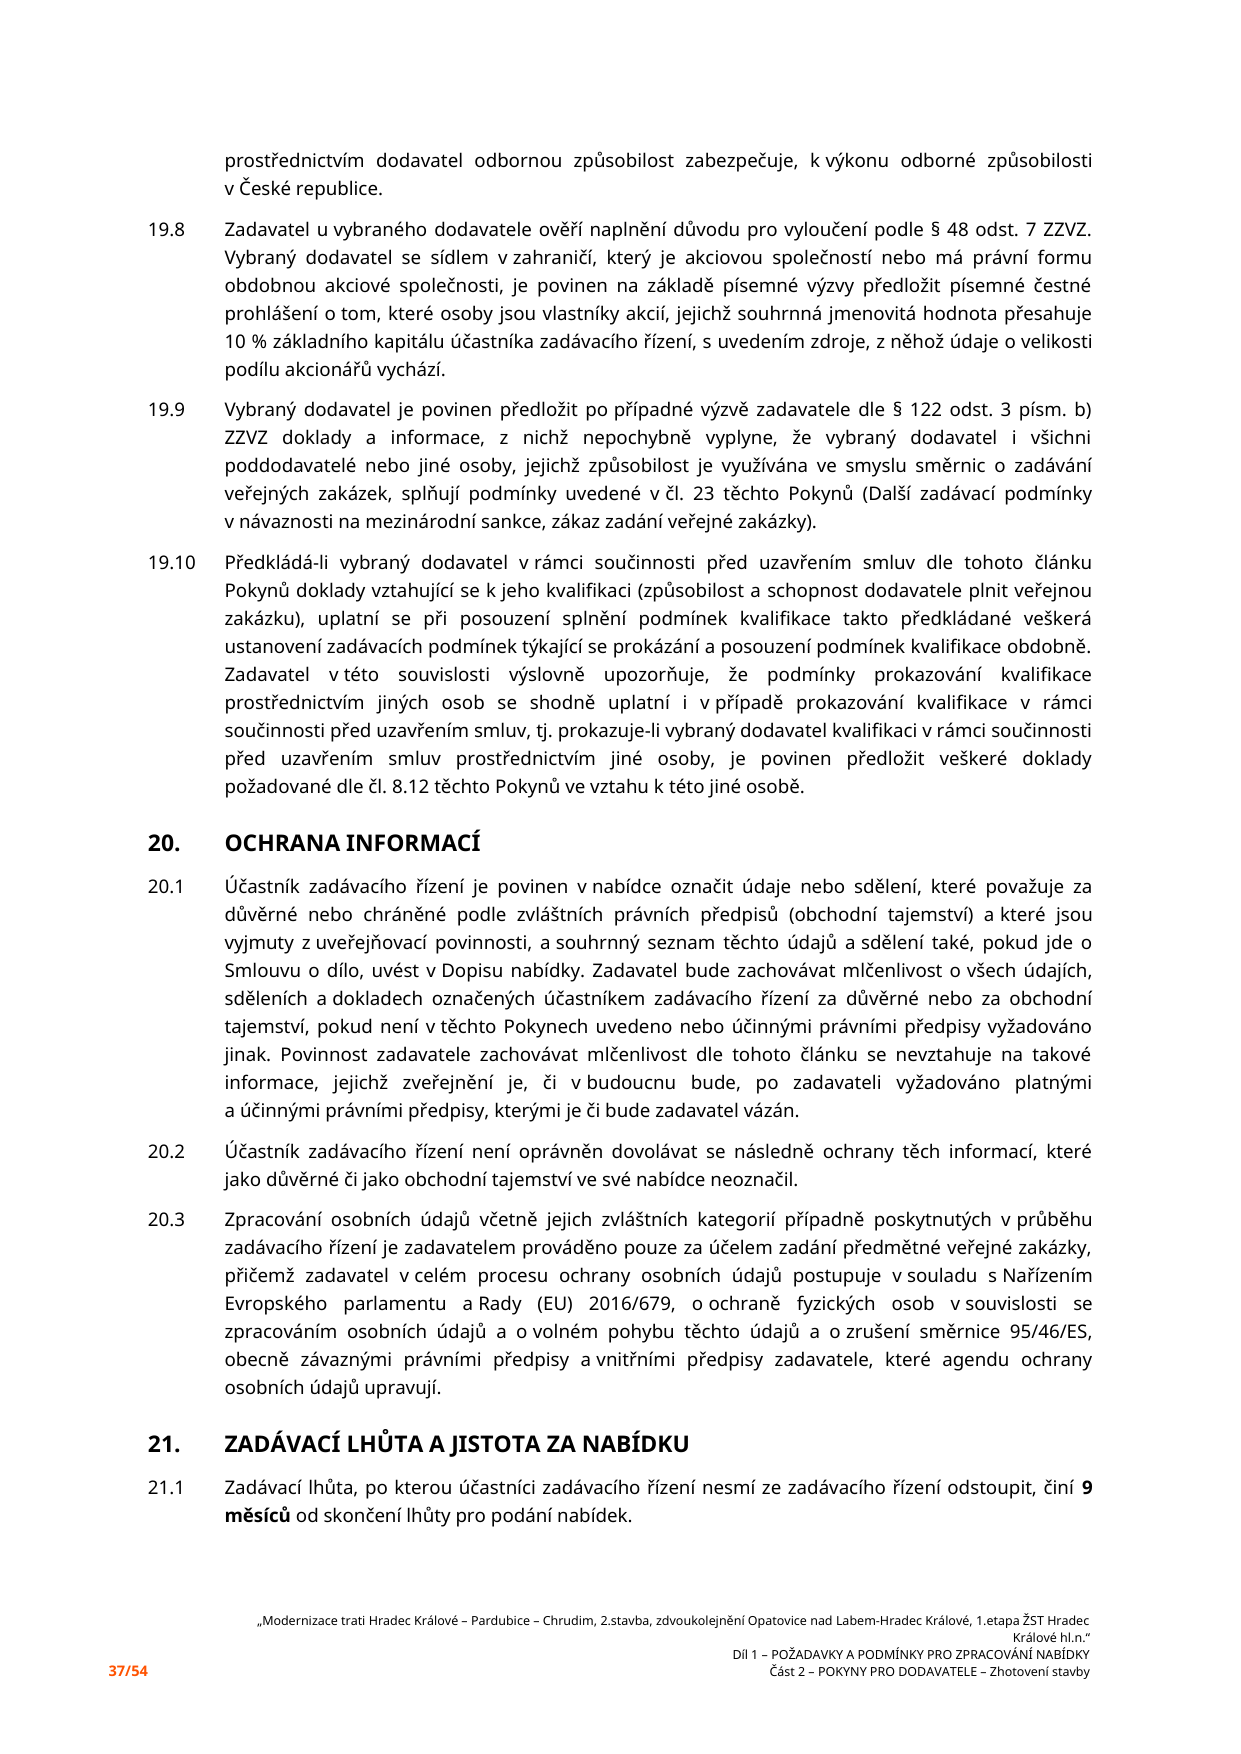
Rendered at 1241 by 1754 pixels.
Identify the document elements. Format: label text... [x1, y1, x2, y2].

text Účastník zadávacího řízení není oprávněn dovolávat se následně ochrany těch informací, které jako důvěrné či jako obchodní tajemství ve své nabídce neoznačil. [148, 1138, 1093, 1192]
text Zpracování osobních údajů včetně jejich zvláštních kategorií případně poskytnutých v průběhu zadávacího řízení je zadavatelem prováděno pouze za účelem zadání předmětné veřejné zakázky, přičemž zadavatel v celém procesu ochrany osobních údajů postupuje v souladu s Nařízením Evropského parlamentu a Rady (EU) 2016/679, o ochraně fyzických osob v souvislosti se zpracováním osobních údajů a o volném pohybu těchto údajů a o zrušení směrnice 95/46/ES, obecně závaznými právními předpisy a vnitřními předpisy zadavatele, které agendu ochrany osobních údajů upravují. [148, 1207, 1093, 1400]
text OCHRANA INFORMACÍ [148, 826, 1093, 858]
text Zadavatel u vybraného dodavatele ověří naplnění důvodu pro vyloučení podle § 48 odst. 7 ZZVZ. Vybraný dodavatel se sídlem v zahraničí, který je akciovou společností nebo má právní formu obdobnou akciové společnosti, je povinen na základě písemné výzvy předložit písemné čestné prohlášení o tom, které osoby jsou vlastníky akcií, jejichž souhrnná jmenovitá hodnota přesahuje 10 % základního kapitálu účastníka zadávacího řízení, s uvedením zdroje, z něhož údaje o velikosti podílu akcionářů vychází. [148, 216, 1093, 382]
text Zadávací lhůta, po kterou účastníci zadávacího řízení nesmí ze zadávacího řízení odstoupit, činí 9 měsíců od skončení lhůty pro podání nabídek. [148, 1474, 1093, 1528]
text Účastník zadávacího řízení je povinen v nabídce označit údaje nebo sdělení, které považuje za důvěrné nebo chráněné podle zvláštních právních předpisů (obchodní tajemství) a které jsou vyjmuty z uveřejňovací povinnosti, a souhrnný seznam těchto údajů a sdělení také, pokud jde o Smlouvu o dílo, uvést v Dopisu nabídky. Zadavatel bude zachovávat mlčenlivost o všech údajích, sděleních a dokladech označených účastníkem zadávacího řízení za důvěrné nebo za obchodní tajemství, pokud není v těchto Pokynech uvedeno nebo účinnými právními předpisy vyžadováno jinak. Povinnost zadavatele zachovávat mlčenlivost dle tohoto článku se nevztahuje na takové informace, jejichž zveřejnění je, či v budoucnu bude, po zadavateli vyžadováno platnými a účinnými právními předpisy, kterými je či bude zadavatel vázán. [148, 873, 1093, 1123]
text Vybraný dodavatel je povinen předložit po případné výzvě zadavatele dle § 122 odst. 3 písm. b) ZZVZ doklady a informace, z nichž nepochybně vyplyne, že vybraný dodavatel i všichni poddodavatelé nebo jiné osoby, jejichž způsobilost je využívána ve smyslu směrnic o zadávání veřejných zakázek, splňují podmínky uvedené v čl. 23 těchto Pokynů (Další zadávací podmínky v návaznosti na mezinárodní sankce, zákaz zadání veřejné zakázky). [148, 397, 1093, 534]
text ZADÁVACÍ LHŮTA A JISTOTA ZA NABÍDKU [148, 1428, 1093, 1459]
text Předkládá-li vybraný dodavatel v rámci součinnosti před uzavřením smluv dle tohoto článku Pokynů doklady vztahující se k jeho kvalifikaci (způsobilost a schopnost dodavatele plnit veřejnou zakázku), uplatní se při posouzení splnění podmínek kvalifikace takto předkládané veškerá ustanovení zadávacích podmínek týkající se prokázání a posouzení podmínek kvalifikace obdobně. Zadavatel v této souvislosti výslovně upozorňuje, že podmínky prokazování kvalifikace prostřednictvím jiných osob se shodně uplatní i v případě prokazování kvalifikace v rámci součinnosti před uzavřením smluv, tj. prokazuje-li vybraný dodavatel kvalifikaci v rámci součinnosti před uzavřením smluv prostřednictvím jiné osoby, je povinen předložit veškeré doklady požadované dle čl. 8.12 těchto Pokynů ve vztahu k této jiné osobě. [148, 549, 1093, 799]
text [148, 147, 1093, 201]
